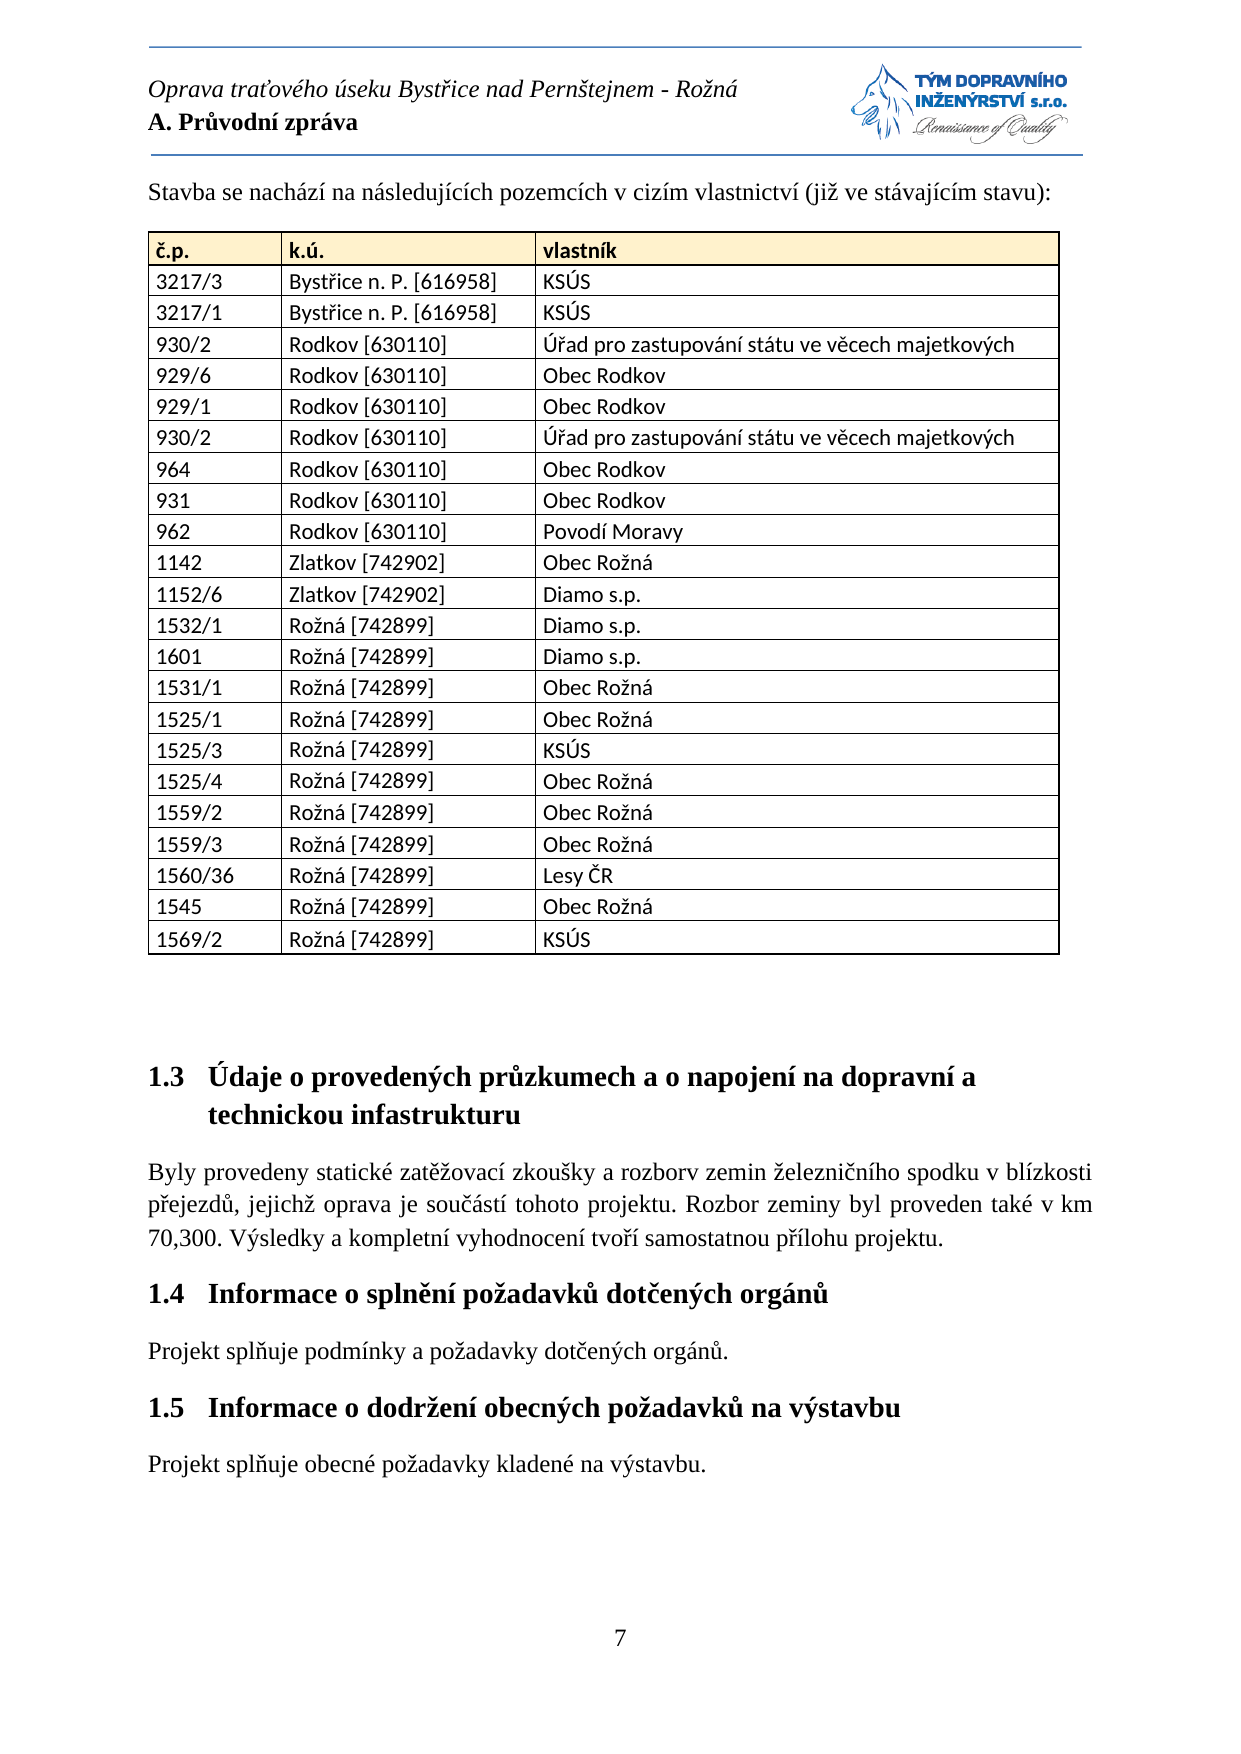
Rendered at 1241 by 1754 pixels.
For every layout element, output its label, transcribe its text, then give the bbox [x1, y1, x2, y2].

table_cell Obec Rožná [536, 765, 1058, 795]
table_cell Rožná [742899] [282, 890, 535, 920]
table_cell 1559/2 [149, 796, 281, 827]
table_cell Bystřice n. P. [616958] [282, 266, 535, 295]
table_cell Obec Rodkov [536, 453, 1058, 483]
table_cell Obec Rožná [536, 796, 1058, 827]
table_cell Rodkov [630110] [282, 515, 535, 545]
table_cell Rodkov [630110] [282, 421, 535, 452]
table_cell 930/2 [149, 421, 281, 452]
subtitle Údaje o provedených průzkumech a o napojení na dopravní a technickou infastrukturu [148, 1059, 1092, 1131]
table_cell Zlatkov [742902] [282, 578, 535, 608]
table_cell 1525/3 [149, 734, 281, 764]
table_cell Zlatkov [742902] [282, 546, 535, 577]
table_cell 931 [149, 484, 281, 514]
table_cell Diamo s.p. [536, 640, 1058, 670]
table_cell 929/1 [149, 390, 281, 420]
table_cell Obec Rožná [536, 671, 1058, 702]
table_cell Rožná [742899] [282, 671, 535, 702]
table_cell Obec Rodkov [536, 359, 1058, 389]
table_cell 1559/3 [149, 828, 281, 858]
table_cell Rodkov [630110] [282, 453, 535, 483]
table_cell 1560/36 [149, 859, 281, 889]
table_cell KSÚS [536, 266, 1058, 295]
table_cell 1545 [149, 890, 281, 920]
table_cell Rodkov [630110] [282, 390, 535, 420]
table_cell Bystřice n. P. [616958] [282, 296, 535, 327]
table_cell Rodkov [630110] [282, 484, 535, 514]
text Projekt splňuje podmínky a požadavky dotčených orgánů. [148, 1336, 1092, 1364]
table_cell 930/2 [149, 328, 281, 358]
table_cell Rožná [742899] [282, 921, 535, 953]
table_header č.p. [149, 233, 281, 264]
table_cell Obec Rožná [536, 828, 1058, 858]
table_cell Obec Rožná [536, 703, 1058, 733]
table_cell Povodí Moravy [536, 515, 1058, 545]
table_cell Obec Rodkov [536, 390, 1058, 420]
table_cell Rodkov [630110] [282, 359, 535, 389]
table_cell 1525/4 [149, 765, 281, 795]
table_cell 1142 [149, 546, 281, 577]
table_cell Rožná [742899] [282, 640, 535, 670]
table_cell Úřad pro zastupování státu ve věcech majetkových [536, 328, 1058, 358]
table_cell Obec Rožná [536, 546, 1058, 577]
table_cell Obec Rodkov [536, 484, 1058, 514]
table_header k.ú. [282, 233, 535, 264]
table_cell Obec Rožná [536, 890, 1058, 920]
table_cell 1569/2 [149, 921, 281, 953]
table_cell 1525/1 [149, 703, 281, 733]
table_cell Rožná [742899] [282, 734, 535, 764]
table_header vlastník [536, 233, 1058, 264]
table_cell Úřad pro zastupování státu ve věcech majetkových [536, 421, 1058, 452]
table_cell KSÚS [536, 296, 1058, 327]
table_cell 929/6 [149, 359, 281, 389]
table_cell KSÚS [536, 921, 1058, 953]
table_cell 1152/6 [149, 578, 281, 608]
table_cell 3217/1 [149, 296, 281, 327]
table_cell Rožná [742899] [282, 859, 535, 889]
text Stavba se nachází na následujících pozemcích v cizím vlastnictví (již ve stávajícím stavu): [148, 177, 1092, 206]
table_cell 962 [149, 515, 281, 545]
table_cell 3217/3 [149, 266, 281, 295]
table_cell KSÚS [536, 734, 1058, 764]
table_cell Rožná [742899] [282, 796, 535, 827]
text Projekt splňuje obecné požadavky kladené na výstavbu. [148, 1449, 1092, 1478]
table_cell Rožná [742899] [282, 703, 535, 733]
table_cell 1532/1 [149, 609, 281, 639]
subtitle Informace o dodržení obecných požadavků na výstavbu [148, 1390, 1092, 1423]
table_cell Rožná [742899] [282, 765, 535, 795]
table_cell 1531/1 [149, 671, 281, 702]
table_cell Rodkov [630110] [282, 328, 535, 358]
table_cell Lesy ČR [536, 859, 1058, 889]
table_cell 1601 [149, 640, 281, 670]
subtitle Informace o splnění požadavků dotčených orgánů [148, 1276, 1092, 1310]
table_cell Diamo s.p. [536, 609, 1058, 639]
table_cell 964 [149, 453, 281, 483]
text Byly provedeny statické zatěžovací zkoušky a rozborv zemin železničního spodku v blízkosti přejezdů, jejichž oprava je součástí tohoto projektu. Rozbor zeminy byl proveden také v km 70,300. Výsledky a kompletní vyhodnocení tvoří samostatnou přílohu projektu. [148, 1157, 1092, 1251]
table_cell Rožná [742899] [282, 609, 535, 639]
table_cell Rožná [742899] [282, 828, 535, 858]
table_cell Diamo s.p. [536, 578, 1058, 608]
